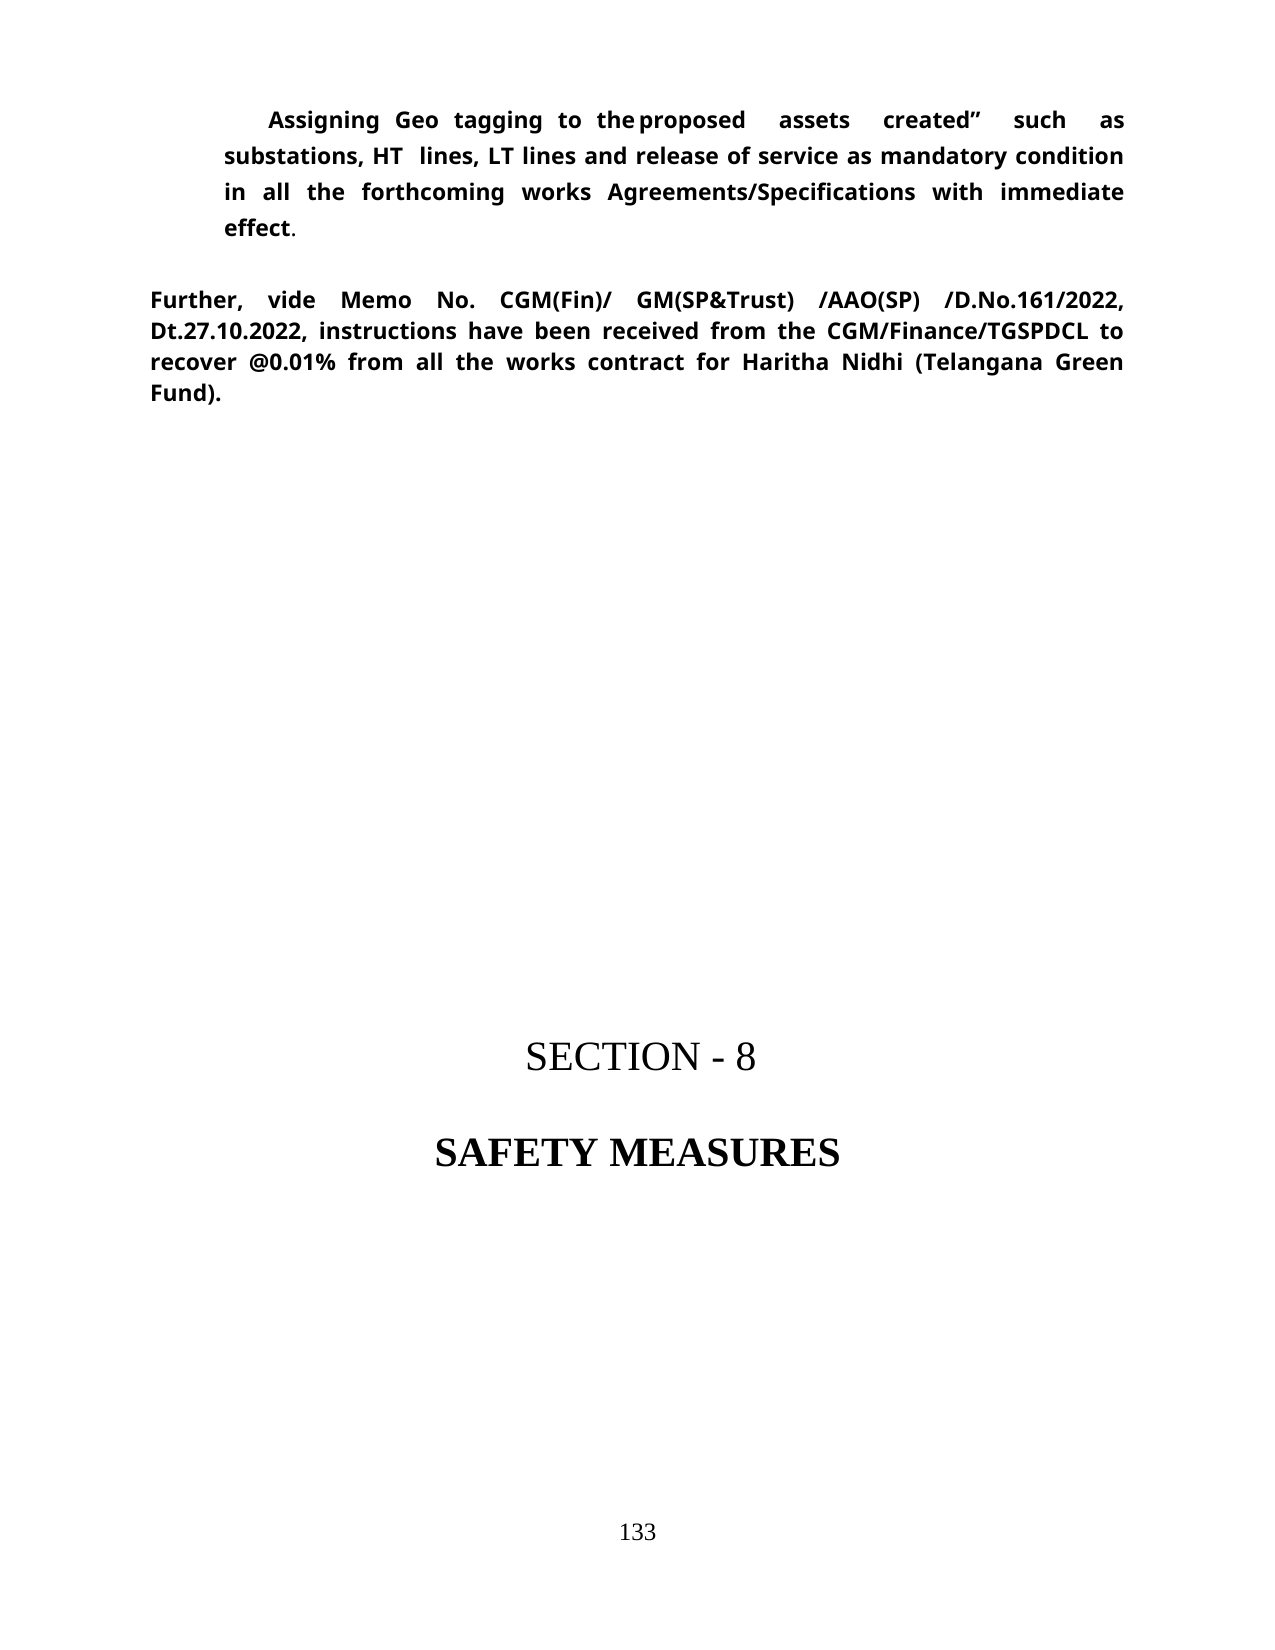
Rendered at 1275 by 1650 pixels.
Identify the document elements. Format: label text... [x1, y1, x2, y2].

subtitle SECTION - 8 [450, 1032, 1125, 1079]
text Assigning Geo tagging to the proposed assets created” such as substations, HT lines, LT lines and release of service as mandatory condition in all the forthcoming works Agreements/Specifications with immediate effect. [194, 104, 1125, 243]
text Further, vide Memo No. CGM(Fin)/ GM(SP&Trust) /AAO(SP) /D.No.161/2022, Dt.27.10.2022, instructions have been received from the CGM/Finance/TGSPDCL to recover @0.01% from all the works contract for Haritha Nidhi (Telangana Green Fund). [150, 284, 1125, 409]
text SAFETY MEASURES [150, 1127, 1125, 1175]
